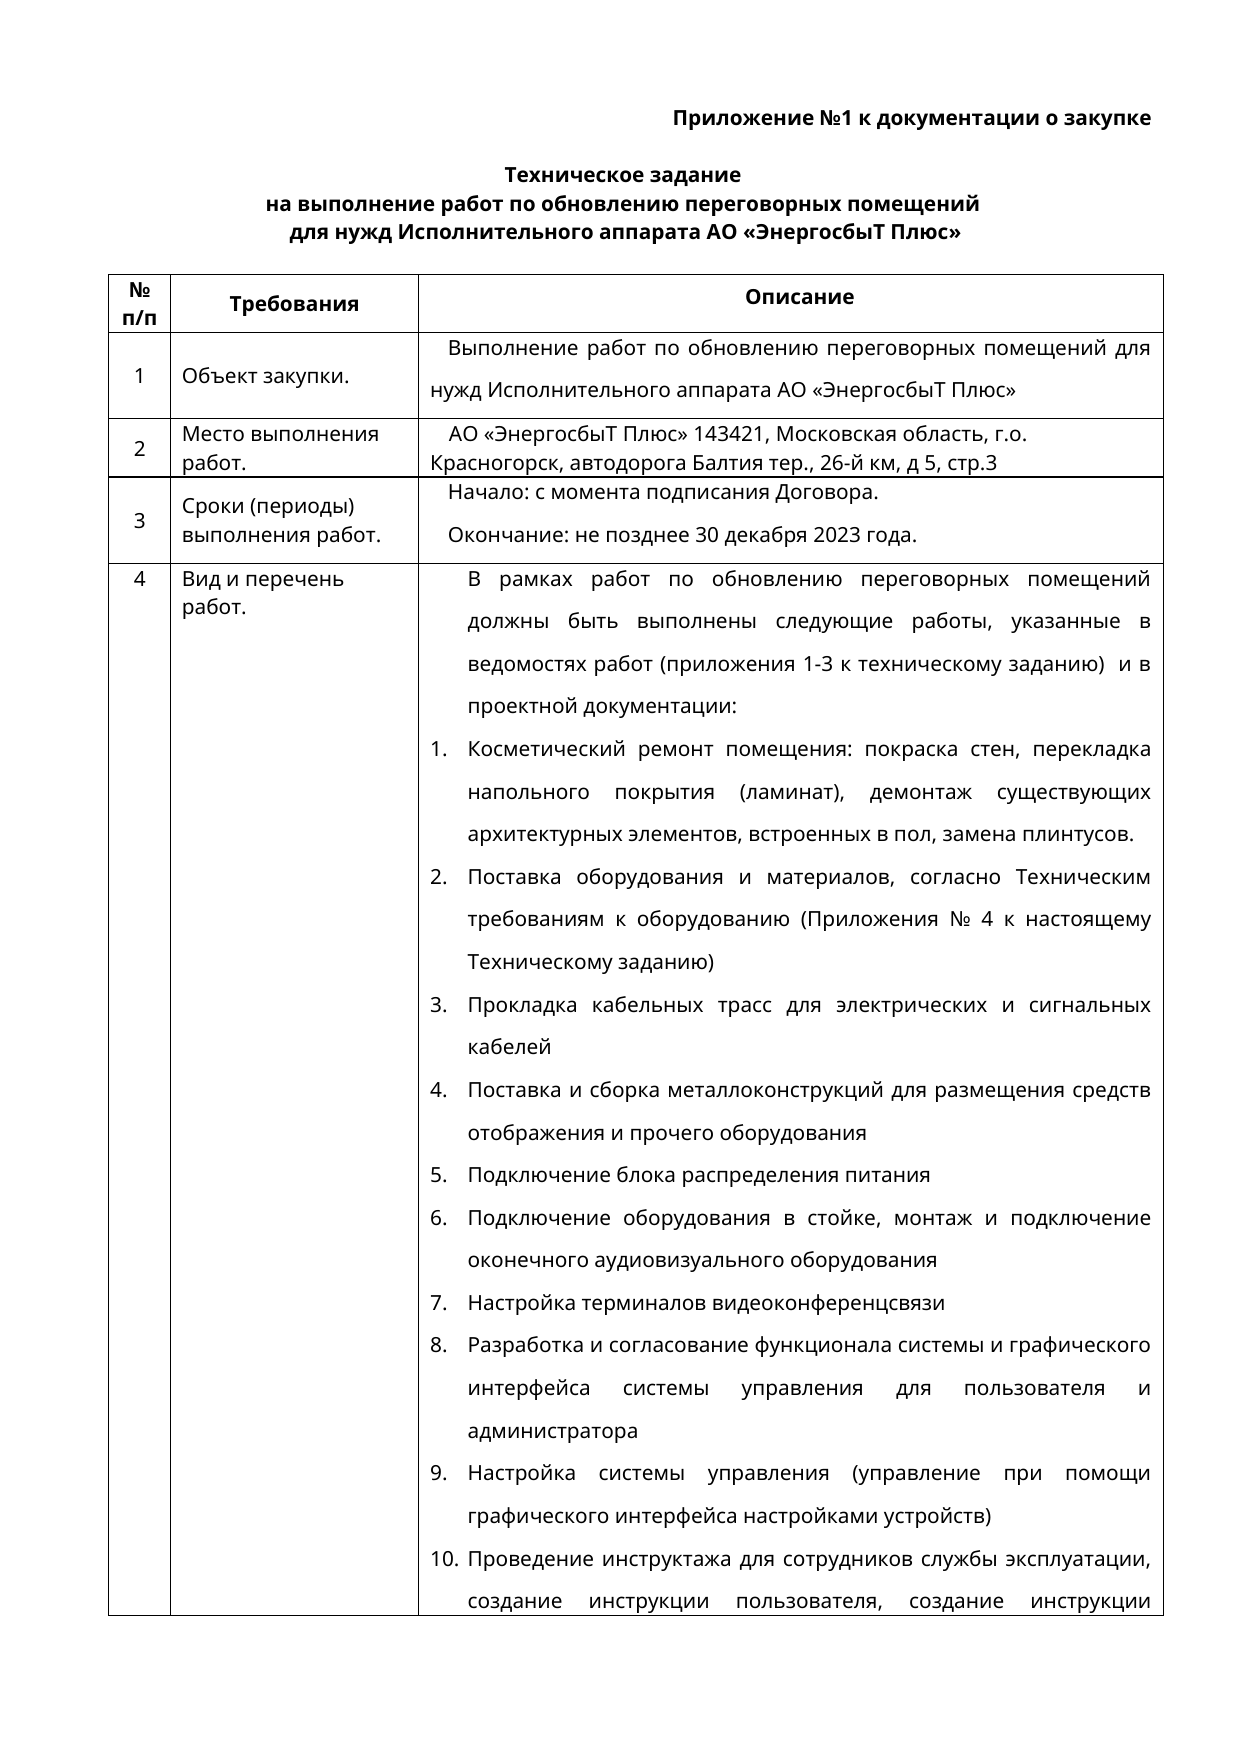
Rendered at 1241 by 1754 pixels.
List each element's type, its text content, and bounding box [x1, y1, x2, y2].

text Приложение №1 к документации о закупке [94, 103, 1152, 132]
table_cell Объект закупки. [171, 333, 418, 418]
table_cell Сроки (периоды) выполнения работ. [171, 478, 418, 563]
table_cell Вид и перечень работ. [171, 564, 418, 1615]
table_cell Выполнение работ по обновлению переговорных помещений для нужд Исполнительного аппарата АО «ЭнергосбыТ Плюс» [419, 333, 1163, 418]
text для нужд Исполнительного аппарата АО «ЭнергосбыТ Плюс» [94, 217, 1152, 246]
table_cell 4 [109, 564, 170, 1615]
table_cell 3 [109, 478, 170, 563]
table_cell Начало: с момента подписания Договора. Окончание: не позднее 30 декабря 2023 года. [419, 478, 1163, 563]
text Техническое задание [94, 160, 1152, 189]
table_header № п/п [109, 275, 170, 332]
table_cell 1 [109, 333, 170, 418]
table_cell АО «ЭнергосбыТ Плюс» 143421, Московская область, г.о. Красногорск, автодорога Балтия тер., 26-й км, д 5, стр.3 [419, 419, 1163, 476]
table_header Описание [419, 275, 1163, 332]
table_cell 2 [109, 419, 170, 476]
text на выполнение работ по обновлению переговорных помещений [94, 189, 1152, 217]
table_cell Место выполнения работ. [171, 419, 418, 476]
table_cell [419, 564, 1163, 1615]
table_header Требования [171, 275, 418, 332]
